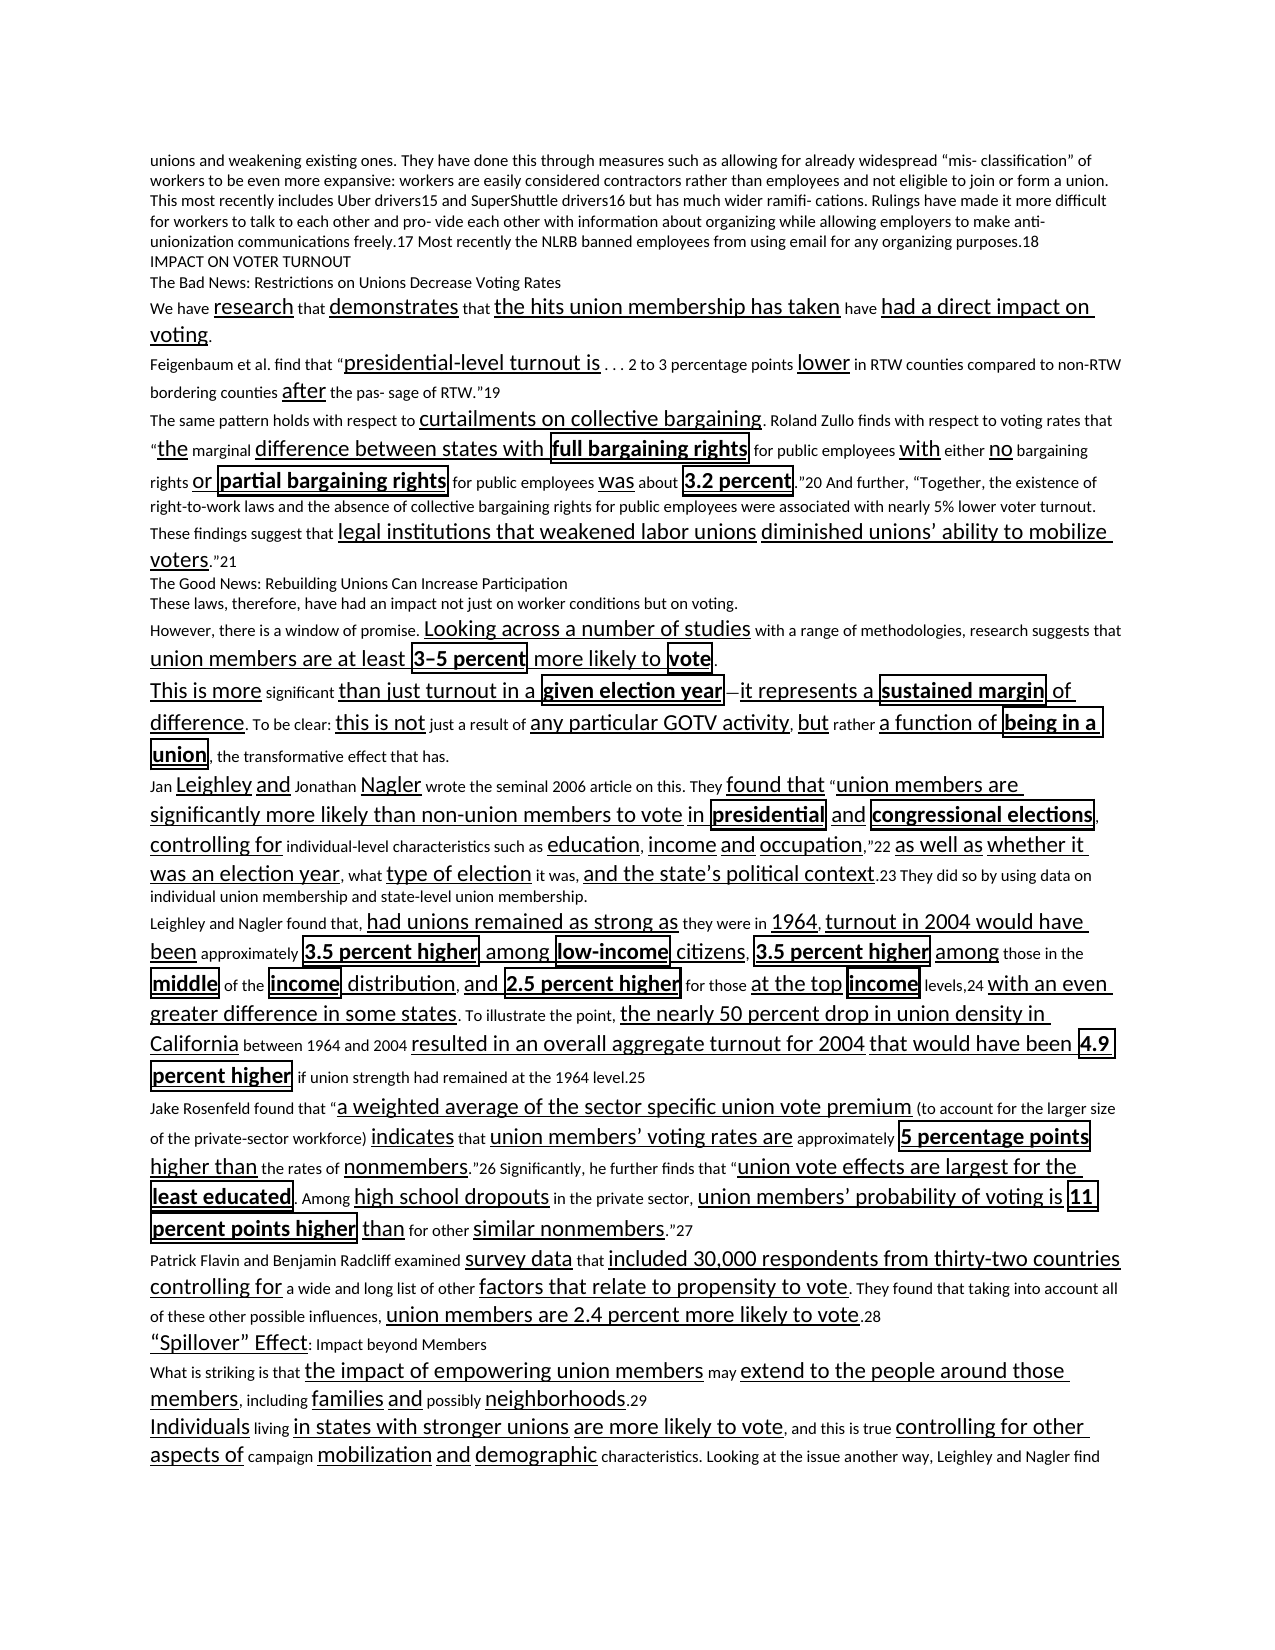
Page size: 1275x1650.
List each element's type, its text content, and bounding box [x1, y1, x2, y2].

text We have research that demonstrates that the hits union membership has taken have had a direct impact on voting. [150, 292, 1125, 348]
text These laws, therefore, have had an impact not just on worker conditions but on voting. [150, 593, 1125, 614]
text “Spillover” Effect: Impact beyond Members [150, 1328, 1125, 1356]
text However, there is a window of promise. Looking across a number of studies with a range of methodologies, research suggests that union members are at least 3–5 percent more likely to vote. [150, 614, 1125, 674]
text This is more significant than just turnout in a given election year—it represents a sustained margin of difference. To be clear: this is not just a result of any particular GOTV activity, but rather a function of being in a union, the transformative effect that has. [150, 674, 1125, 770]
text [150, 1412, 1125, 1468]
text The Bad News: Restrictions on Unions Decrease Voting Rates [150, 272, 1125, 292]
text What is striking is that the impact of empowering union members may extend to the people around those members, including families and possibly neighborhoods.29 [150, 1356, 1125, 1412]
text Jan Leighley and Jonathan Nagler wrote the seminal 2006 article on this. They found that “union members are significantly more likely than non-union members to vote in presidential and congressional elections, controlling for individual-level characteristics such as education, income and occupation,”22 as well as whether it was an election year, what type of election it was, and the state’s political context.23 They did so by using data on individual union membership and state-level union membership. [150, 770, 1125, 907]
text IMPACT ON VOTER TURNOUT [150, 252, 1125, 272]
text Patrick Flavin and Benjamin Radcliff examined survey data that included 30,000 respondents from thirty-two countries controlling for a wide and long list of other factors that relate to propensity to vote. They found that taking into account all of these other possible influences, union members are 2.4 percent more likely to vote.28 [150, 1244, 1125, 1328]
text The Good News: Rebuilding Unions Can Increase Participation [150, 573, 1125, 593]
text The same pattern holds with respect to curtailments on collective bargaining. Roland Zullo finds with respect to voting rates that “the marginal difference between states with full bargaining rights for public employees with either no bargaining rights or partial bargaining rights for public employees was about 3.2 percent.”20 And further, “Together, the existence of right-to-work laws and the absence of collective bargaining rights for public employees were associated with nearly 5% lower voter turnout. These findings suggest that legal institutions that weakened labor unions diminished unions’ ability to mobilize voters.”21 [150, 404, 1125, 573]
text Feigenbaum et al. find that “presidential-level turnout is . . . 2 to 3 percentage points lower in RTW counties compared to non-RTW bordering counties after the pas- sage of RTW.”19 [150, 348, 1125, 404]
text Leighley and Nagler found that, had unions remained as strong as they were in 1964, turnout in 2004 would have been approximately 3.5 percent higher among low-income citizens, 3.5 percent higher among those in the middle of the income distribution, and 2.5 percent higher for those at the top income levels,24 with an even greater difference in some states. To illustrate the point, the nearly 50 percent drop in union density in California between 1964 and 2004 resulted in an overall aggregate turnout for 2004 that would have been 4.9 percent higher if union strength had remained at the 1964 level.25 [150, 907, 1125, 1092]
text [150, 150, 1125, 252]
text Jake Rosenfeld found that “a weighted average of the sector specific union vote premium (to account for the larger size of the private-sector workforce) indicates that union members’ voting rates are approximately 5 percentage points higher than the rates of nonmembers.”26 Significantly, he further finds that “union vote effects are largest for the least educated. Among high school dropouts in the private sector, union members’ probability of voting is 11 percent points higher than for other similar nonmembers.”27 [150, 1092, 1125, 1244]
